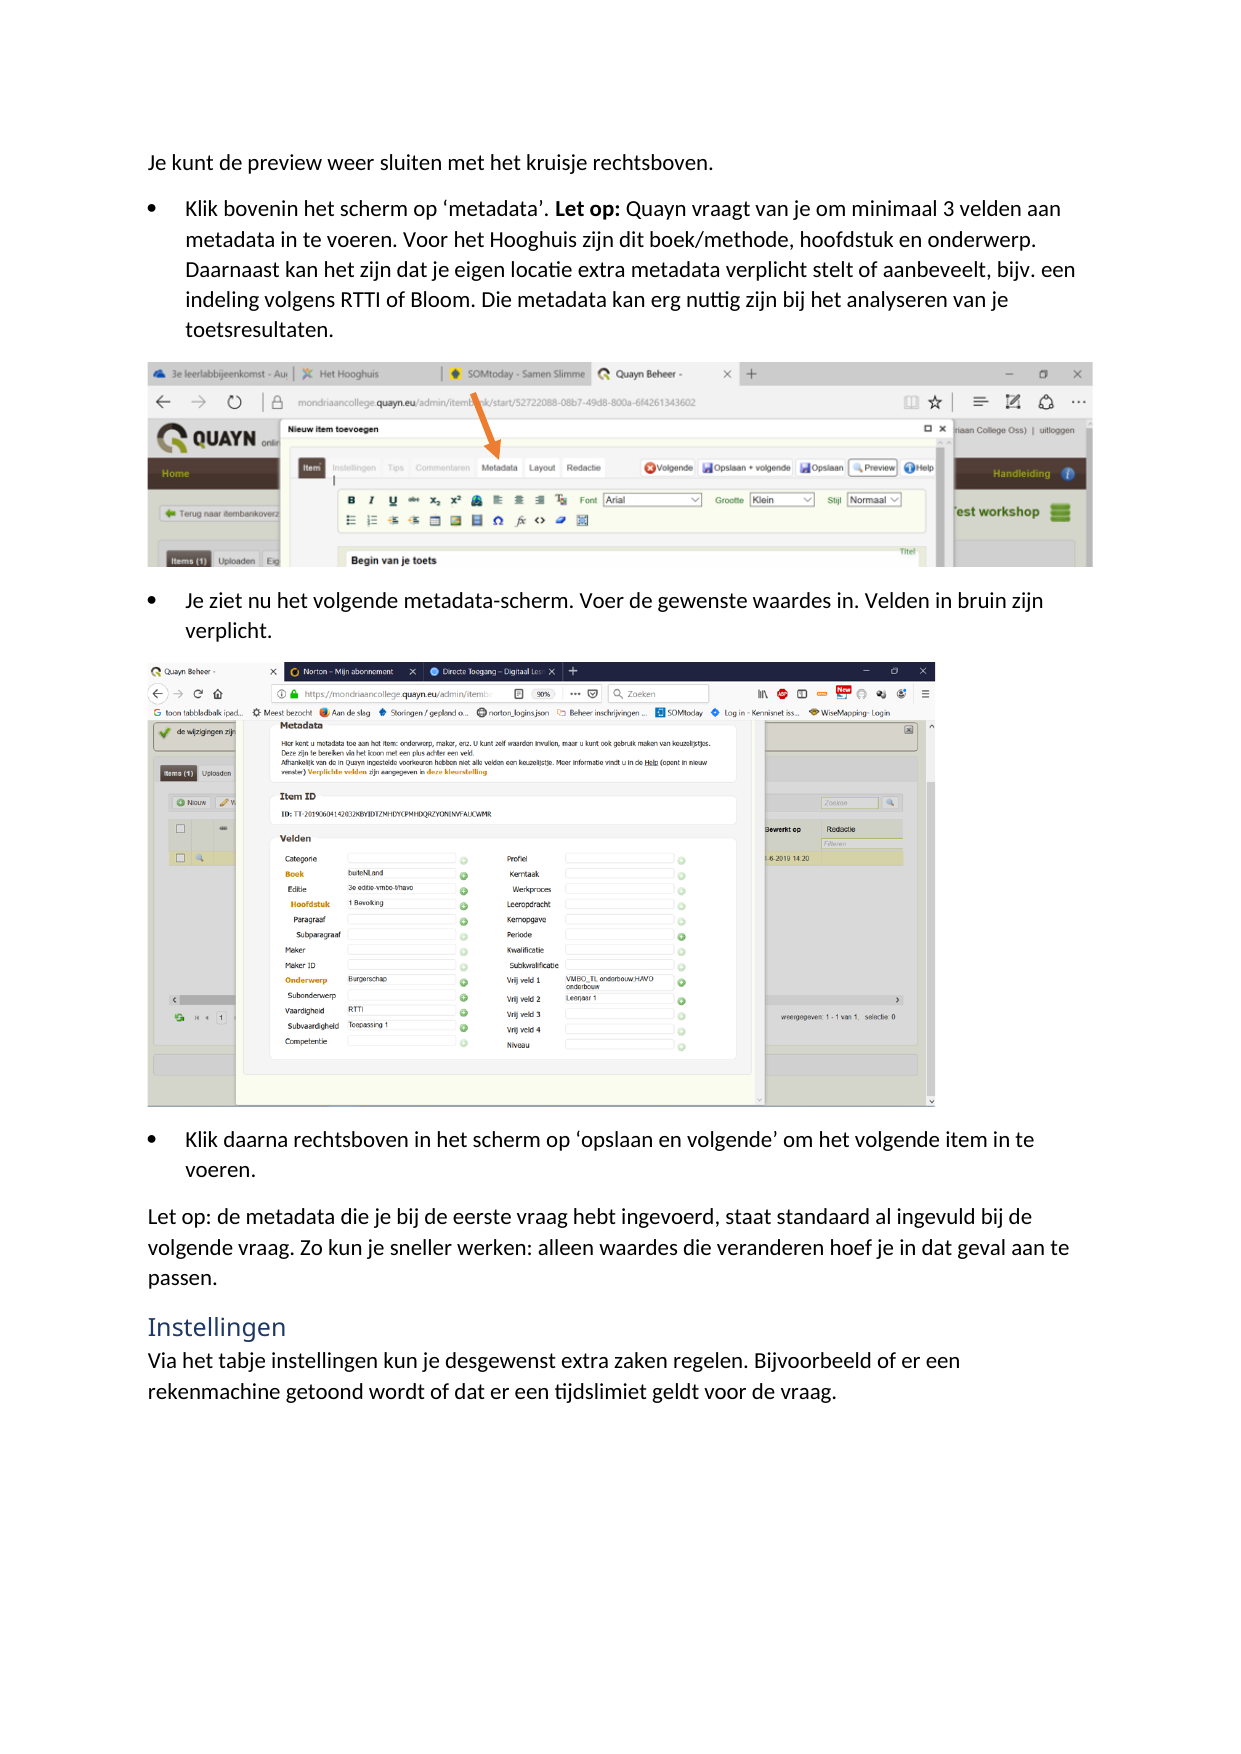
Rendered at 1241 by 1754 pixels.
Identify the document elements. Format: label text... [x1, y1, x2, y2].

subtitle Instellingen [148, 1310, 1093, 1344]
text Je kunt de preview weer sluiten met het kruisje rechtsboven. [148, 148, 1093, 176]
list Klik bovenin het scherm op ‘metadata’. Let op: Quayn vraagt van je om minimaal 3 velden aan metadata in te voeren. Voor het Hooghuis zijn dit boek/methode, hoofdstuk en onderwerp. Daarnaast kan het zijn dat je eigen locatie extra metadata verplicht stelt of aanbeveelt, bijv. een indeling volgens RTTI of Bloom. Die metadata kan erg nuttig zijn bij het analyseren van je toetsresultaten. [148, 194, 1093, 343]
list Je ziet nu het volgende metadata-scherm. Voer de gewenste waardes in. Velden in bruin zijn verplicht. [148, 586, 1093, 644]
picture [147, 362, 1093, 567]
text Via het tabje instellingen kun je desgewenst extra zaken regelen. Bijvoorbeeld of er een rekenmachine getoond wordt of dat er een tijdslimiet geldt voor de vraag. [148, 1347, 1093, 1405]
list Klik daarna rechtsboven in het scherm op ‘opslaan en volgende’ om het volgende item in te voeren. [148, 1125, 1093, 1184]
picture [147, 662, 935, 1107]
text Let op: de metadata die je bij de eerste vraag hebt ingevoerd, staat standaard al ingevuld bij de volgende vraag. Zo kun je sneller werken: alleen waardes die veranderen hoef je in dat geval aan te passen. [148, 1202, 1093, 1291]
